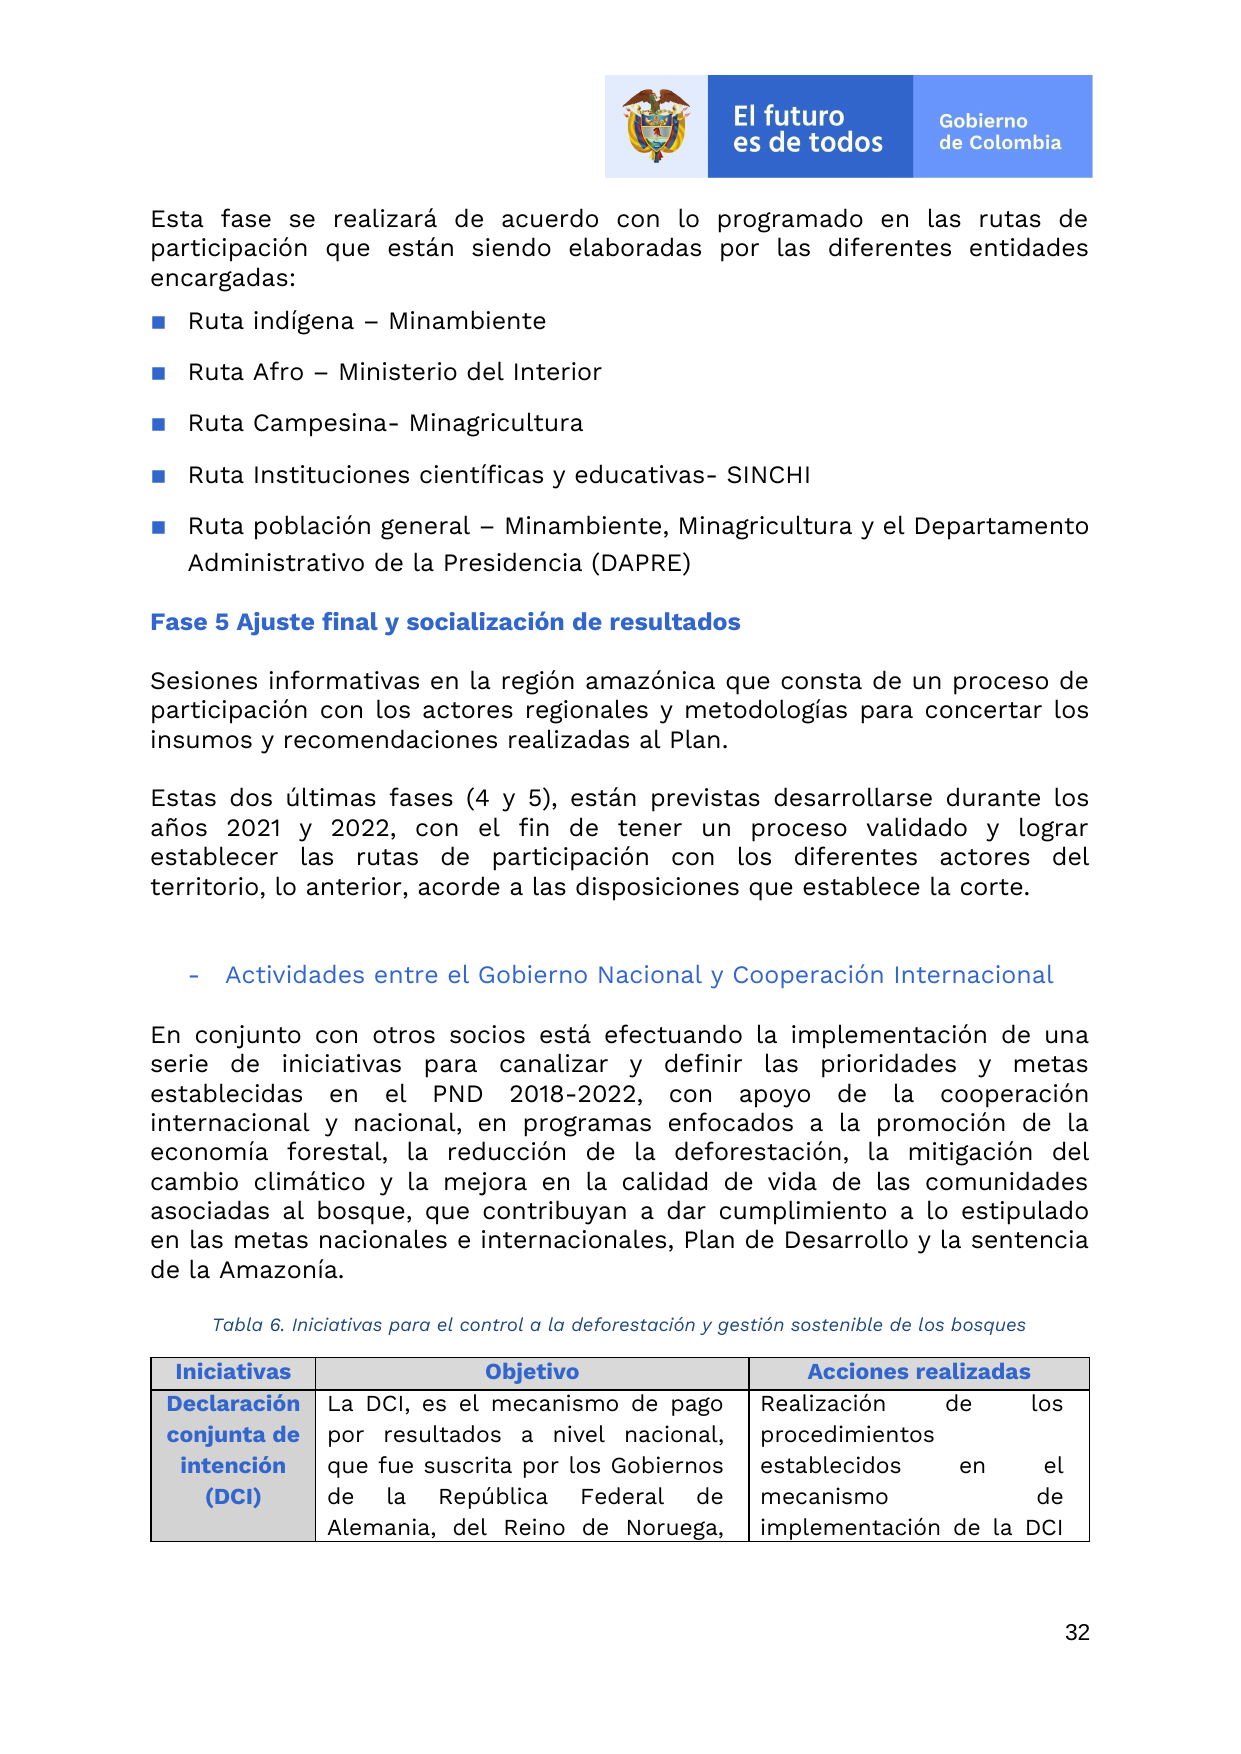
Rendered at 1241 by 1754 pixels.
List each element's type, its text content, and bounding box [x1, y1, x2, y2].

list Ruta indígena – Minambiente [150, 292, 1090, 344]
picture [605, 75, 1093, 178]
table_header Iniciativas [152, 1358, 315, 1389]
text Estas dos últimas fases (4 y 5), están previstas desarrollarse durante los años 2021 y 2022, con el fin de tener un proceso validado y lograr establecer las rutas de participación con los diferentes actores del territorio, lo anterior, acorde a las disposiciones que establece la corte. [150, 784, 1090, 901]
text Esta fase se realizará de acuerdo con lo programado en las rutas de participación que están siendo elaboradas por las diferentes entidades encargadas: [150, 204, 1090, 292]
list Ruta Instituciones científicas y educativas- SINCHI [150, 446, 1090, 497]
table_header Objetivo [316, 1358, 748, 1389]
table_header Acciones realizadas [750, 1358, 1089, 1389]
list Ruta Afro – Ministerio del Interior [150, 344, 1090, 395]
list Ruta Campesina- Minagricultura [150, 395, 1090, 446]
text Sesiones informativas en la región amazónica que consta de un proceso de participación con los actores regionales y metodologías para concertar los insumos y recomendaciones realizadas al Plan. [150, 666, 1090, 754]
text Tabla 6. Iniciativas para el control a la deforestación y gestión sostenible de los bosques [150, 1314, 1090, 1336]
table_cell Declaración conjunta de intención (DCI) [152, 1391, 315, 1541]
text En conjunto con otros socios está efectuando la implementación de una serie de iniciativas para canalizar y definir las prioridades y metas establecidas en el PND 2018-2022, con apoyo de la cooperación internacional y nacional, en programas enfocados a la promoción de la economía forestal, la reducción de la deforestación, la mitigación del cambio climático y la mejora en la calidad de vida de las comunidades asociadas al bosque, que contribuyan a dar cumplimiento a lo estipulado en las metas nacionales e internacionales, Plan de Desarrollo y la sentencia de la Amazonía. [150, 1020, 1090, 1284]
text Fase 5 Ajuste final y socialización de resultados [150, 607, 1090, 637]
subtitle Actividades entre el Gobierno Nacional y Cooperación Internacional [187, 960, 1090, 989]
list Ruta población general – Minambiente, Minagricultura y el Departamento Administrativo de la Presidencia (DAPRE) [150, 497, 1090, 578]
